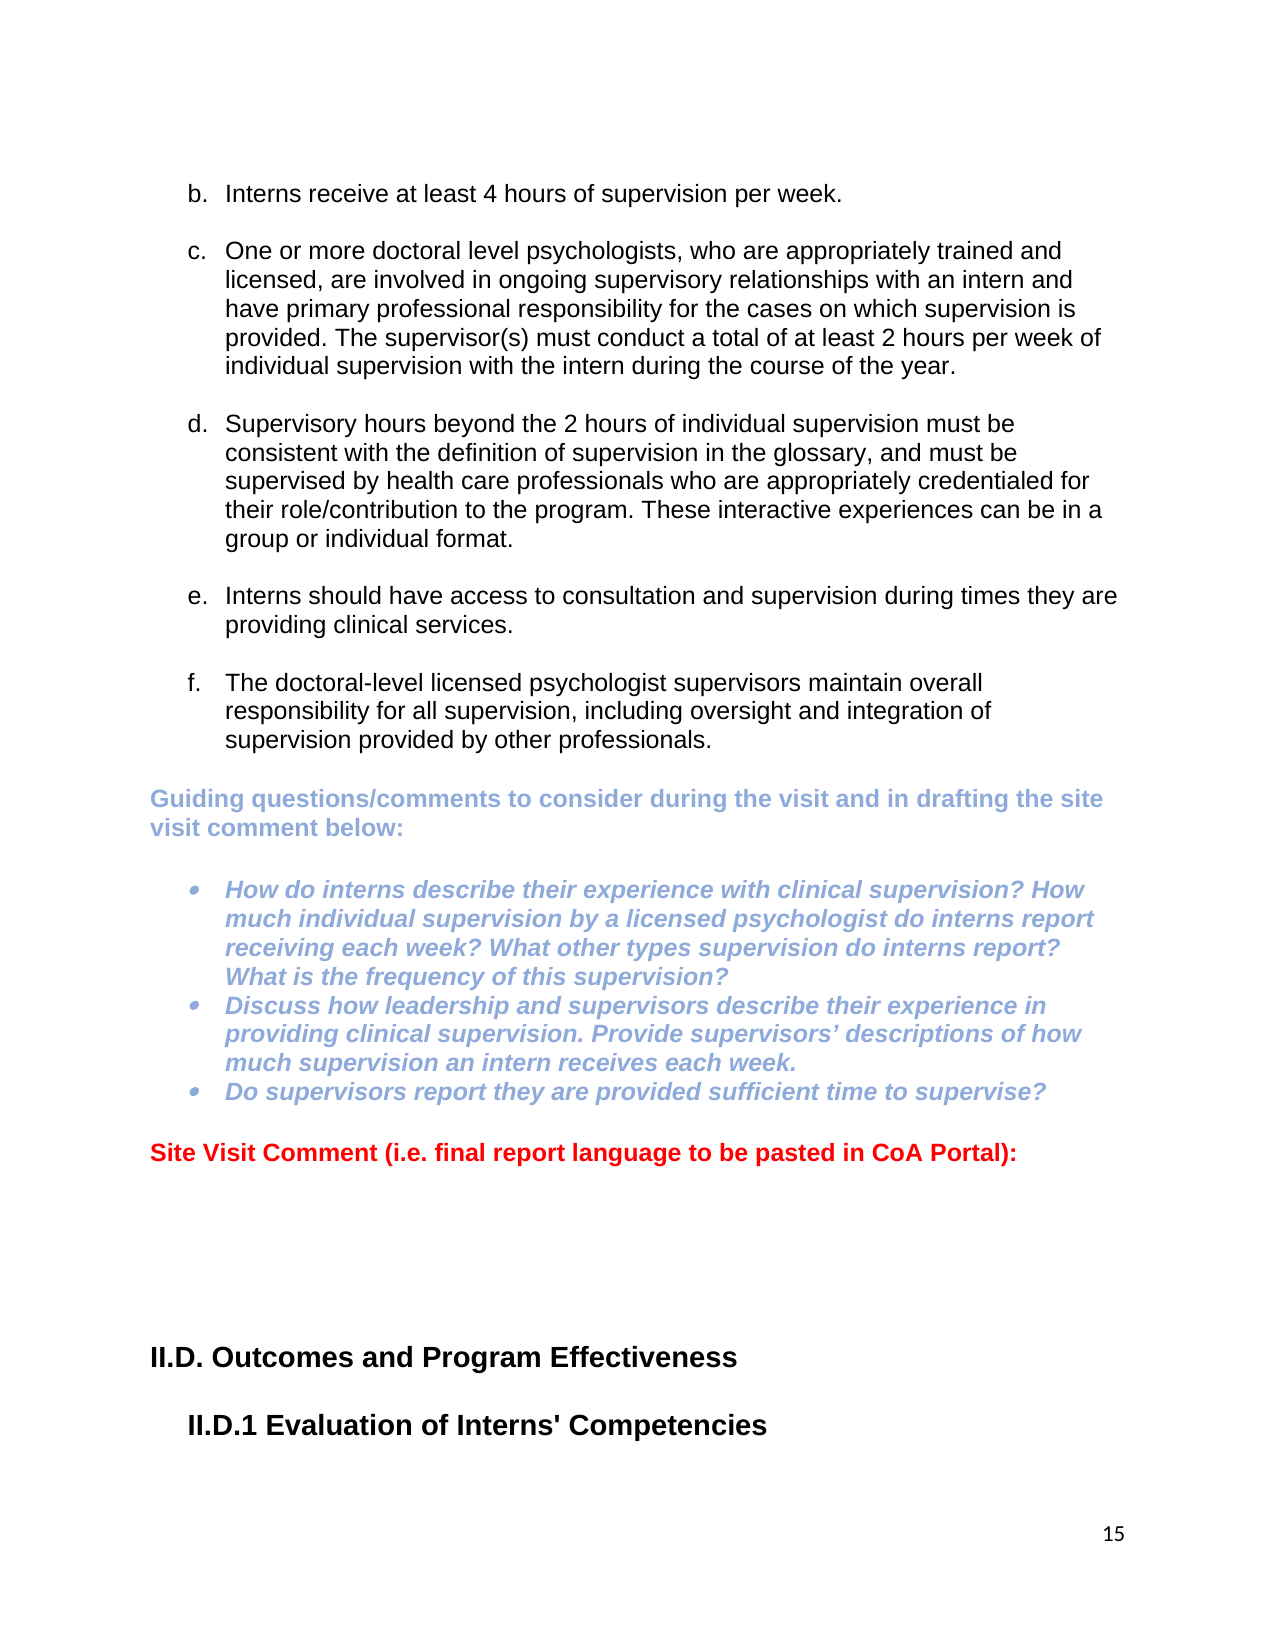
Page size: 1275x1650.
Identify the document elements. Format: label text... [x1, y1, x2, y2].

text Site Visit Comment (i.e. final report language to be pasted in CoA Portal): [150, 1138, 1125, 1166]
list Interns receive at least 4 hours of supervision per week. [187, 179, 1125, 207]
list The doctoral-level licensed psychologist supervisors maintain overall responsibility for all supervision, including oversight and integration of supervision provided by other professionals. [187, 667, 1125, 754]
list Supervisory hours beyond the 2 hours of individual supervision must be consistent with the definition of supervision in the glossary, and must be supervised by health care professionals who are appropriately credentialed for their role/contribution to the program. These interactive experiences can be in a group or individual format. [187, 409, 1125, 552]
list One or more doctoral level psychologists, who are appropriately trained and licensed, are involved in ongoing supervisory relationships with an intern and have primary professional responsibility for the cases on which supervision is provided. The supervisor(s) must conduct a total of at least 2 hours per week of individual supervision with the intern during the course of the year. [187, 236, 1125, 380]
list Do supervisors report they are provided sufficient time to supervise? [188, 1075, 1125, 1106]
text Guiding questions/comments to consider during the visit and in drafting the site visit comment below: [150, 784, 1125, 842]
list Discuss how leadership and supervisors describe their experience in providing clinical supervision. Provide supervisors’ descriptions of how much supervision an intern receives each week. [188, 989, 1125, 1075]
list How do interns describe their experience with clinical supervision? How much individual supervision by a licensed psychologist do interns report receiving each week? What other types supervision do interns report? What is the frequency of this supervision? [188, 876, 1125, 989]
text II.D. Outcomes and Program Effectiveness [150, 1341, 1125, 1374]
list Interns should have access to consultation and supervision during times they are providing clinical services. [187, 581, 1125, 639]
text II.D.1 Evaluation of Interns' Competencies [187, 1408, 1125, 1441]
